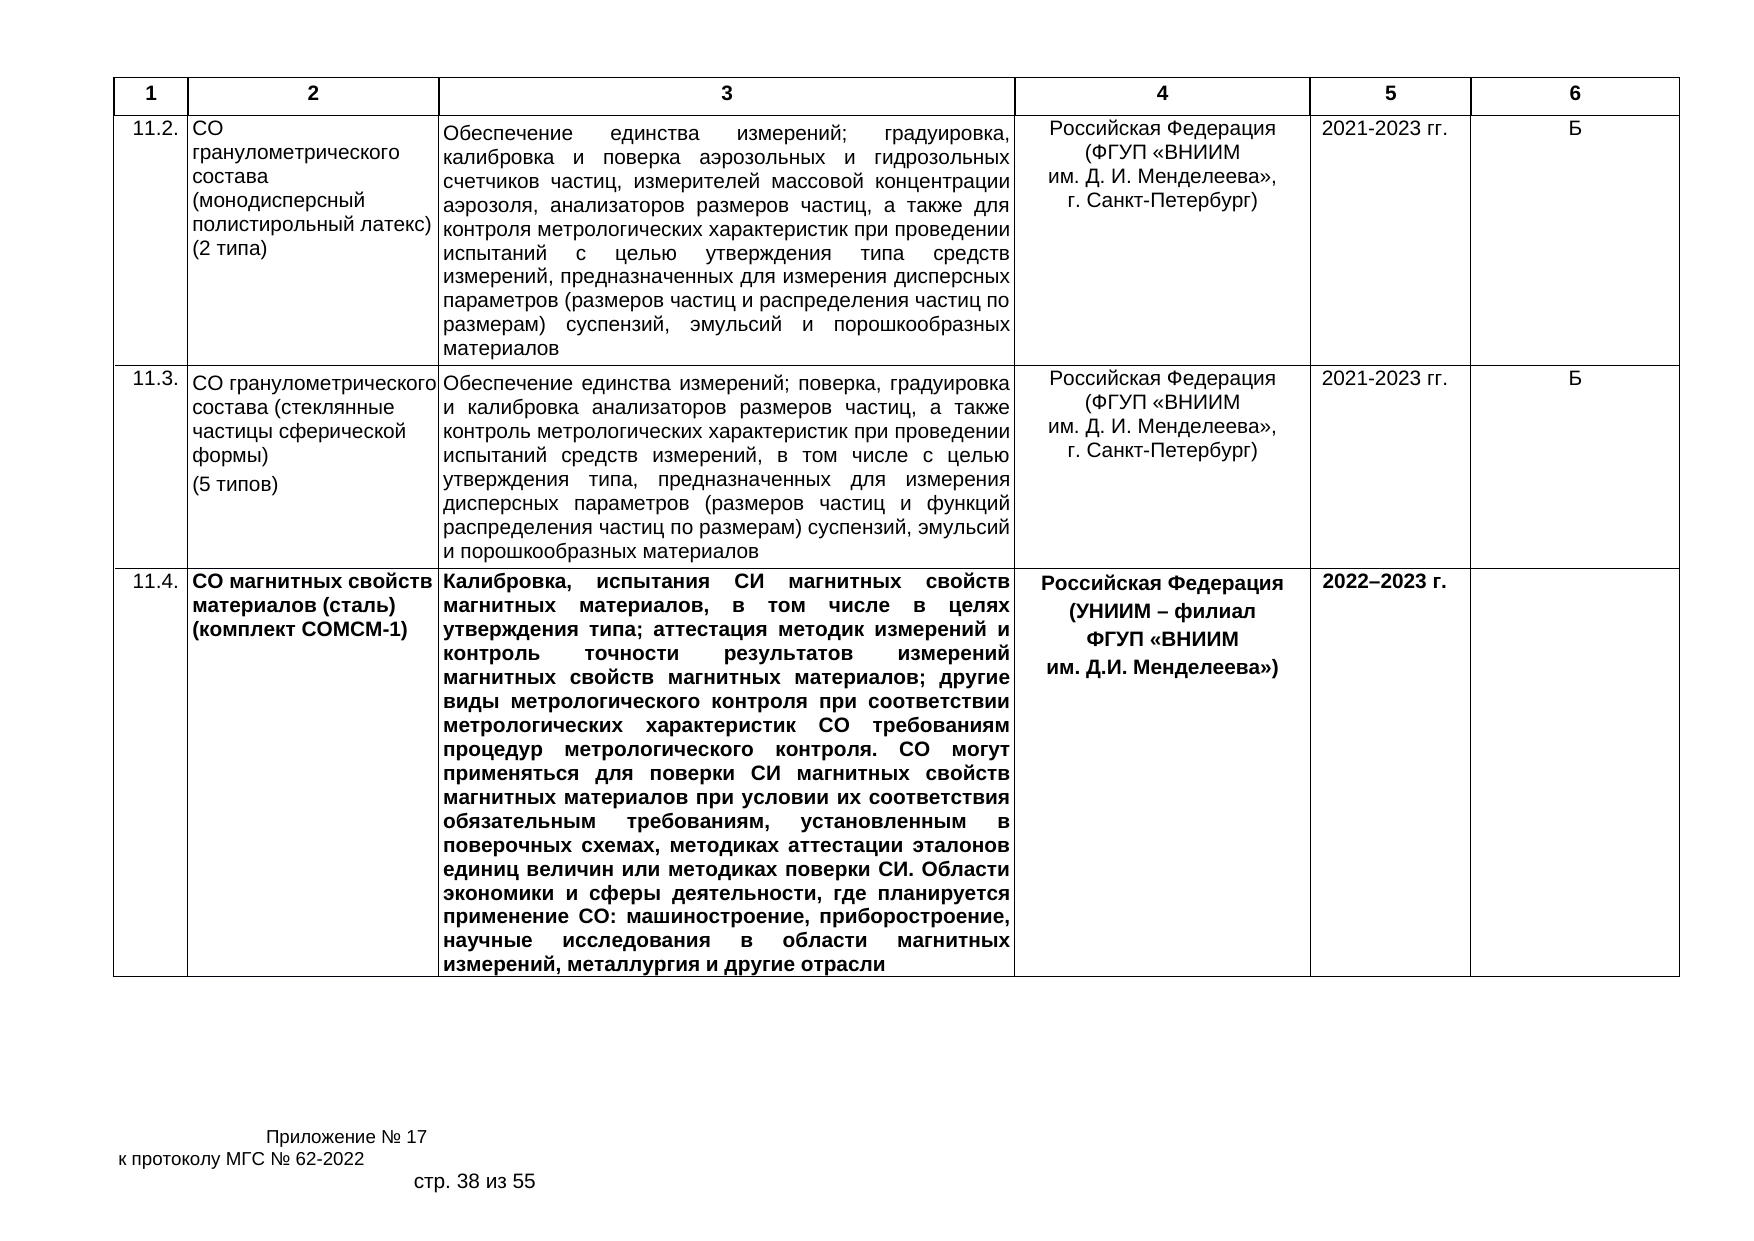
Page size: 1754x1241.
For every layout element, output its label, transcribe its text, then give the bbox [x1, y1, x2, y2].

table_cell Обеспечение единства измерений; поверка, градуировка и калибровка анализаторов размеров частиц, а также контроль метрологических характеристик при проведении испытаний средств измерений, в том числе с целью утверждения типа, предназначенных для измерения дисперсных параметров (размеров частиц и функций распределения частиц по размерам) суспензий, эмульсий и порошкообразных материалов [439, 366, 1014, 568]
table_cell Калибровка, испытания СИ магнитных свойств магнитных материалов, в том числе в целях утверждения типа; аттестация методик измерений и контроль точности результатов измерений магнитных свойств магнитных материалов; другие виды метрологического контроля при соответствии метрологических характеристик СО требованиям процедур метрологического контроля. СО могут применяться для поверки СИ магнитных свойств магнитных материалов при условии их соответствия обязательным требованиям, установленным в поверочных схемах, методиках аттестации эталонов единиц величин или методиках поверки СИ. Области экономики и сферы деятельности, где планируется применение СО: машиностроение, приборостроение, научные исследования в области магнитных измерений, металлургия и другие отрасли [439, 569, 1014, 976]
table_cell СО гранулометрического состава (монодисперсный полистирольный латекс) (2 типа) [188, 116, 438, 365]
table_cell 2021-2023 гг. [1311, 366, 1470, 568]
table_header 5 [1311, 78, 1470, 114]
table_cell Б [1471, 116, 1679, 365]
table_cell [1015, 116, 1310, 365]
table_cell [114, 568, 187, 976]
table_header 4 [1016, 78, 1309, 114]
table_cell СО магнитных свойств материалов (сталь) (комплект СОМСМ-1) [188, 569, 438, 976]
table_header 2 [189, 78, 438, 114]
table_cell 2022–2023 г. [1311, 569, 1470, 976]
table_header 6 [1472, 78, 1679, 114]
table_cell [1471, 569, 1679, 976]
table_cell Б [1471, 366, 1679, 568]
table_cell Обеспечение единства измерений; градуировка, калибровка и поверка аэрозольных и гидрозольных счетчиков частиц, измерителей массовой концентрации аэрозоля, анализаторов размеров частиц, а также для контроля метрологических характеристик при проведении испытаний с целью утверждения типа средств измерений, предназначенных для измерения дисперсных параметров (размеров частиц и распределения частиц по размерам) суспензий, эмульсий и порошкообразных материалов [439, 116, 1014, 365]
table_header 3 [440, 78, 1014, 114]
table_cell Российская Федерация (ФГУП «ВНИИМ им. Д. И. Менделеева», г. Санкт-Петербург) [1015, 366, 1310, 568]
table_cell 2021-2023 гг. [1311, 116, 1470, 365]
table_header 1 [115, 78, 187, 114]
table_cell [114, 365, 187, 568]
table_cell [114, 116, 187, 365]
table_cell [1015, 569, 1310, 976]
table_cell СО гранулометрического состава (стеклянные частицы сферической формы) (5 типов) [188, 366, 438, 568]
